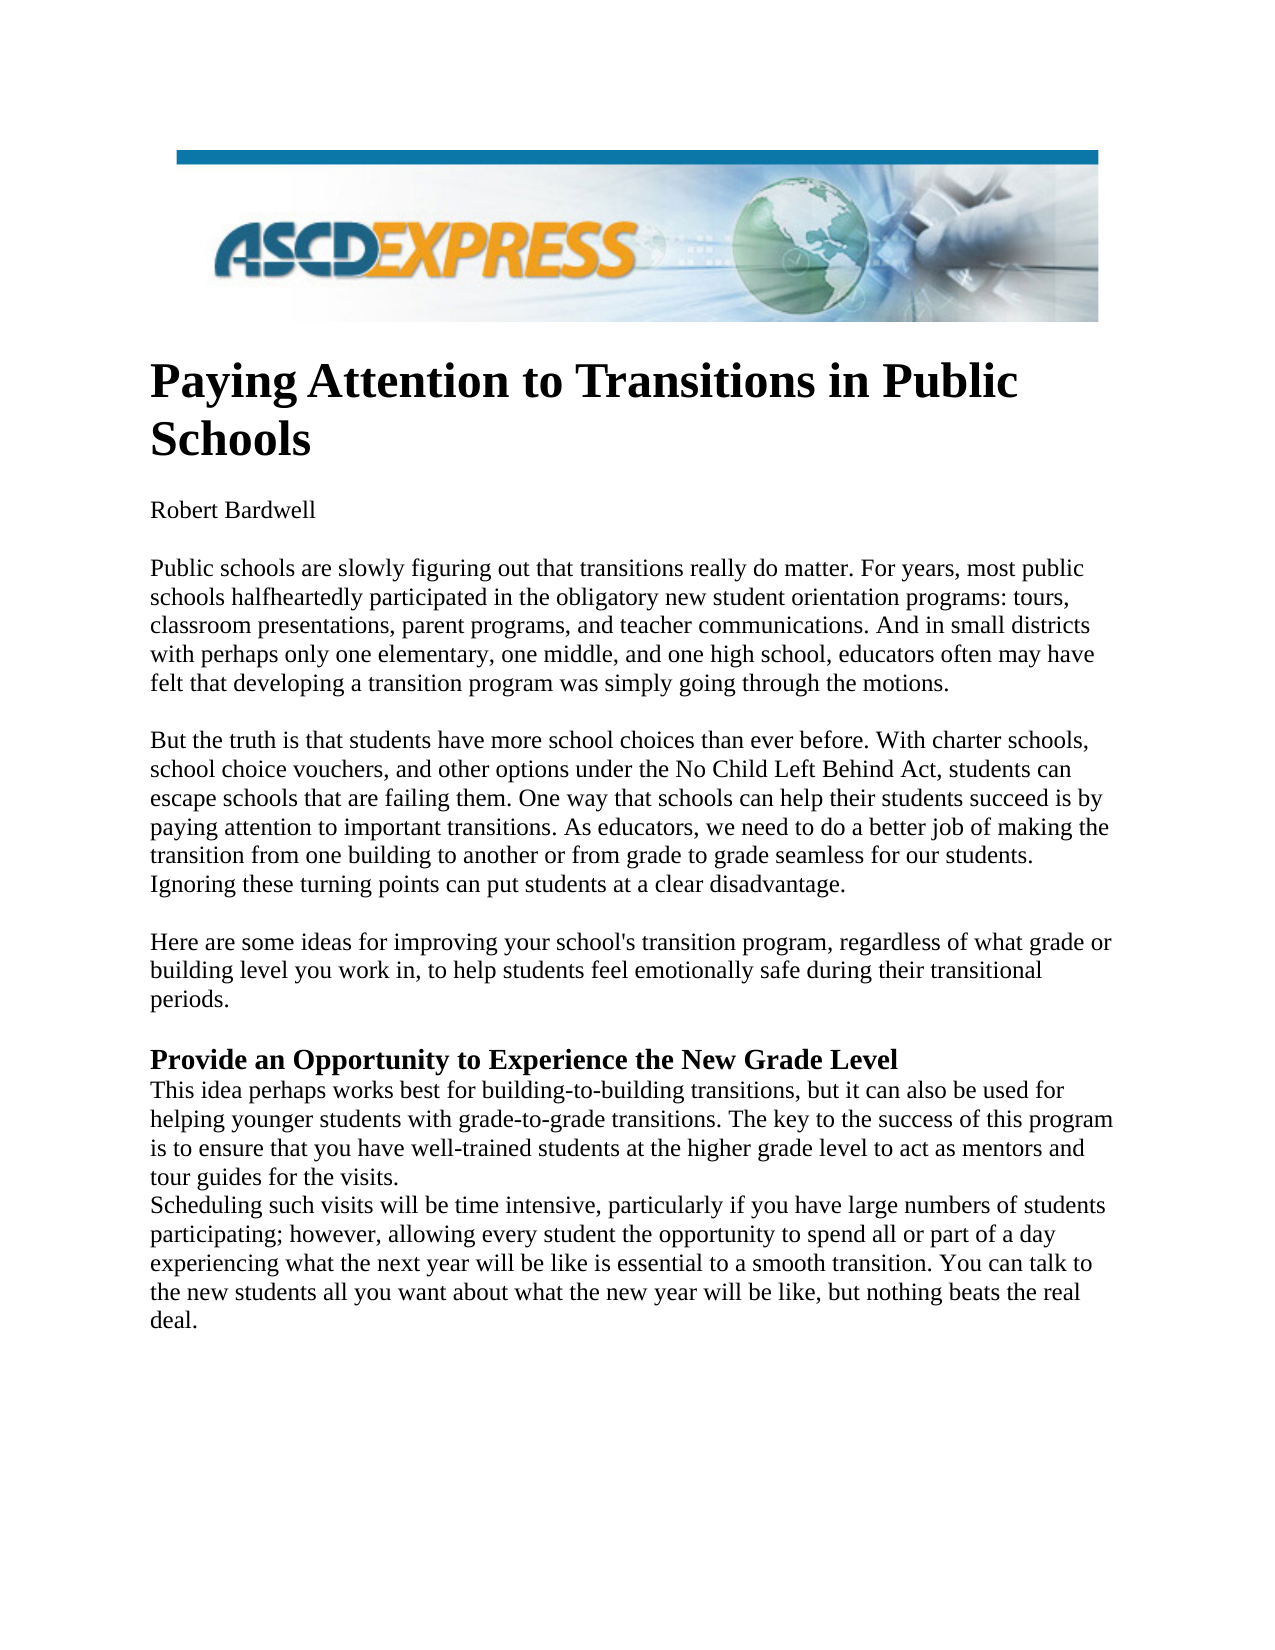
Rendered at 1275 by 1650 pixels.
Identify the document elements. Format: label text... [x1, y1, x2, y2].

text Provide an Opportunity to Experience the New Grade Level [150, 1042, 1125, 1075]
text Scheduling such visits will be time intensive, particularly if you have large numbers of students participating; however, allowing every student the opportunity to spend all or part of a day experiencing what the next year will be like is essential to a smooth transition. You can talk to the new students all you want about what the new year will be like, but nothing beats the real deal. [150, 1190, 1125, 1334]
picture [176, 164, 1099, 322]
text This idea perhaps works best for building-to-building transitions, but it can also be used for helping younger students with grade-to-grade transitions. The key to the success of this program is to ensure that you have well-trained students at the higher grade level to act as mentors and tour guides for the visits. [150, 1075, 1125, 1190]
text Robert Bardwell [150, 495, 1125, 524]
text Public schools are slowly figuring out that transitions really do matter. For years, most public schools halfheartedly participated in the obligatory new student orientation programs: tours, classroom presentations, parent programs, and teacher communications. And in small districts with perhaps only one elementary, one middle, and one high school, educators often may have felt that developing a transition program was simply going through the motions. [150, 553, 1125, 697]
text But the truth is that students have more school choices than ever before. With charter schools, school choice vouchers, and other options under the No Child Left Behind Act, students can escape schools that are failing them. One way that schools can help their students succeed is by paying attention to important transitions. As educators, we need to do a better job of making the transition from one building to another or from grade to grade seamless for our students. Ignoring these turning points can put students at a clear disadvantage. [150, 726, 1125, 898]
text Here are some ideas for improving your school's transition program, regardless of what grade or building level you work in, to help students feel emotionally safe during their transitional periods. [150, 927, 1125, 1013]
text Paying Attention to Transitions in Public Schools [150, 351, 1125, 466]
